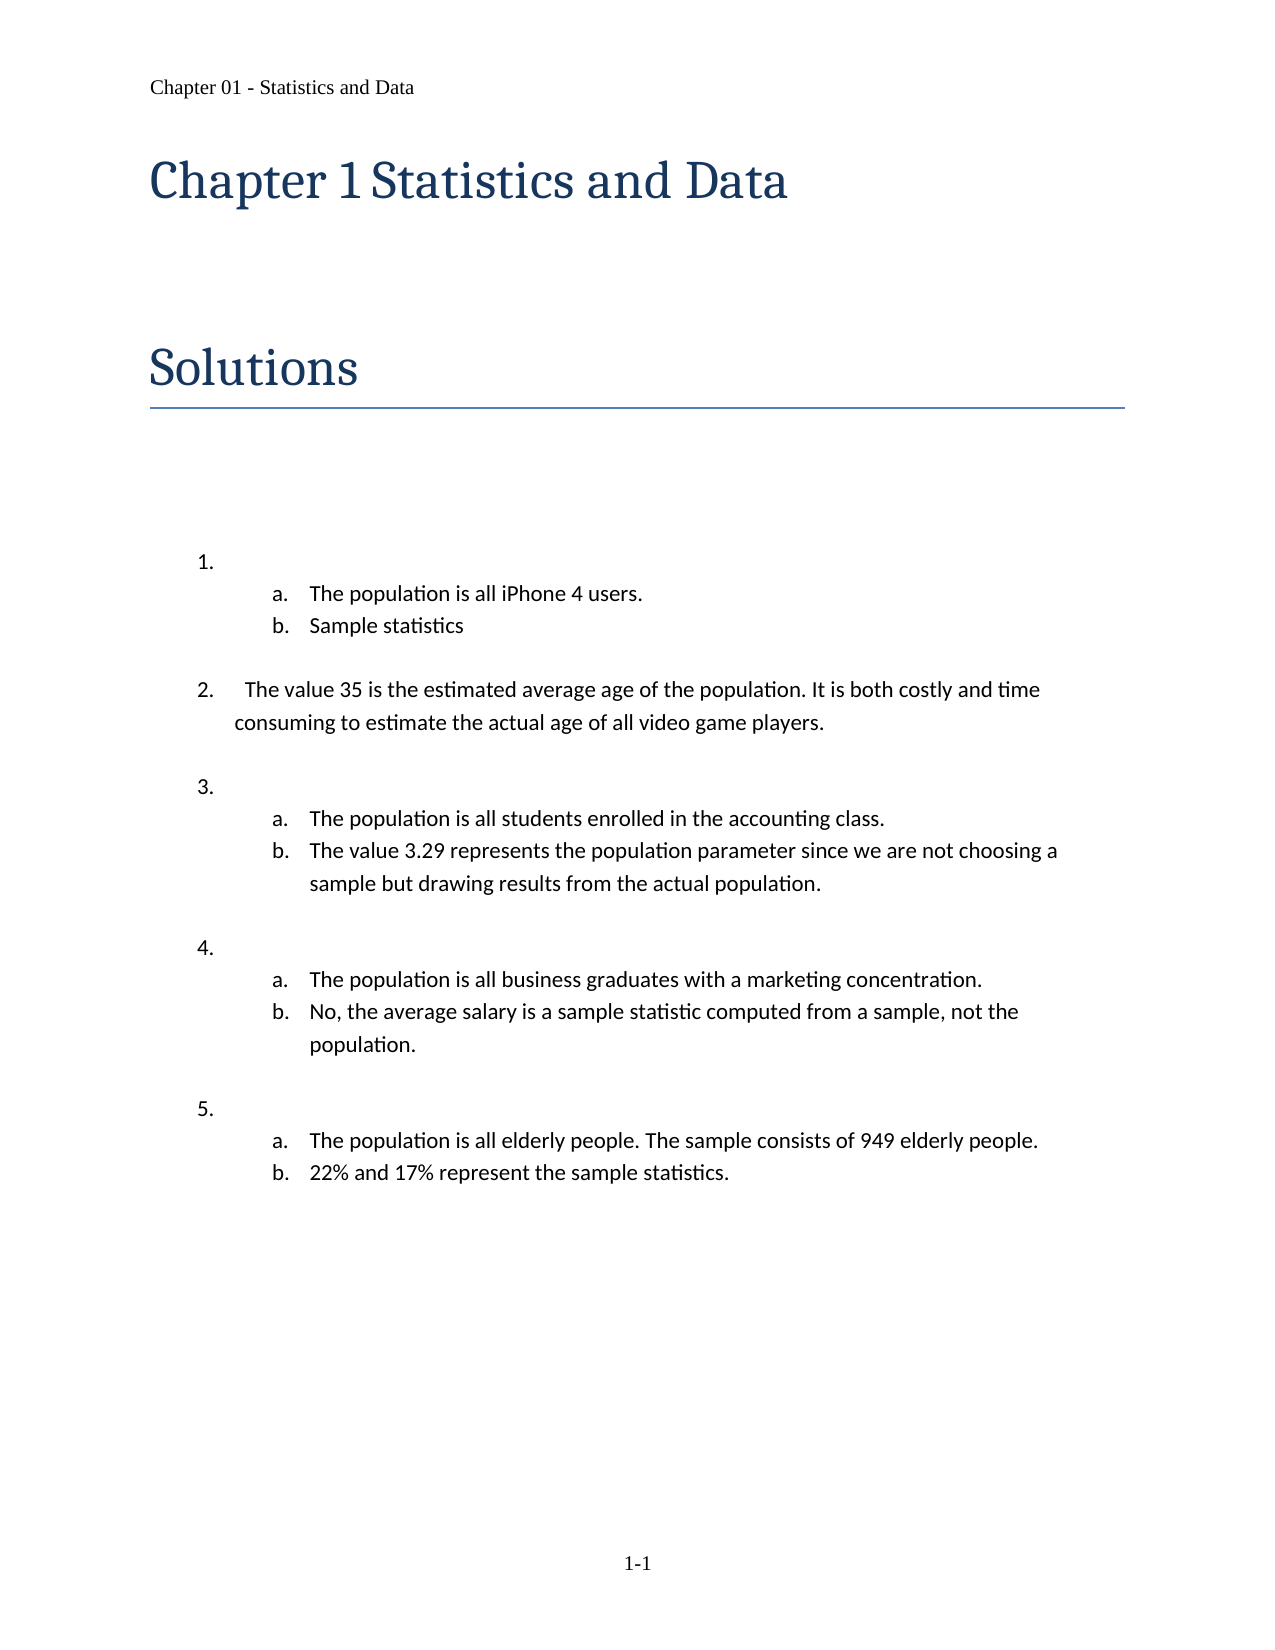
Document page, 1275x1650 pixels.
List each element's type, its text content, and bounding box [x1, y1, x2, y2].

list No, the average salary is a sample statistic computed from a sample, not the population. [272, 997, 1125, 1058]
list The value 3.29 represents the population parameter since we are not choosing a sample but drawing results from the actual population. [272, 837, 1125, 897]
list The population is all students enrolled in the accounting class. [272, 804, 1125, 832]
list 22% and 17% represent the sample statistics. [272, 1158, 1125, 1186]
list The population is all elderly people. The sample consists of 949 elderly people. [272, 1126, 1125, 1154]
list The population is all iPhone 4 users. [272, 579, 1125, 607]
list The value 35 is the estimated average age of the population. It is both costly and time consuming to estimate the actual age of all video game players. [197, 676, 1125, 736]
title Solutions [150, 337, 1125, 407]
list Sample statistics [272, 611, 1125, 639]
list The population is all business graduates with a marketing concentration. [272, 965, 1125, 993]
title Chapter 1 Statistics and Data [150, 150, 1125, 337]
